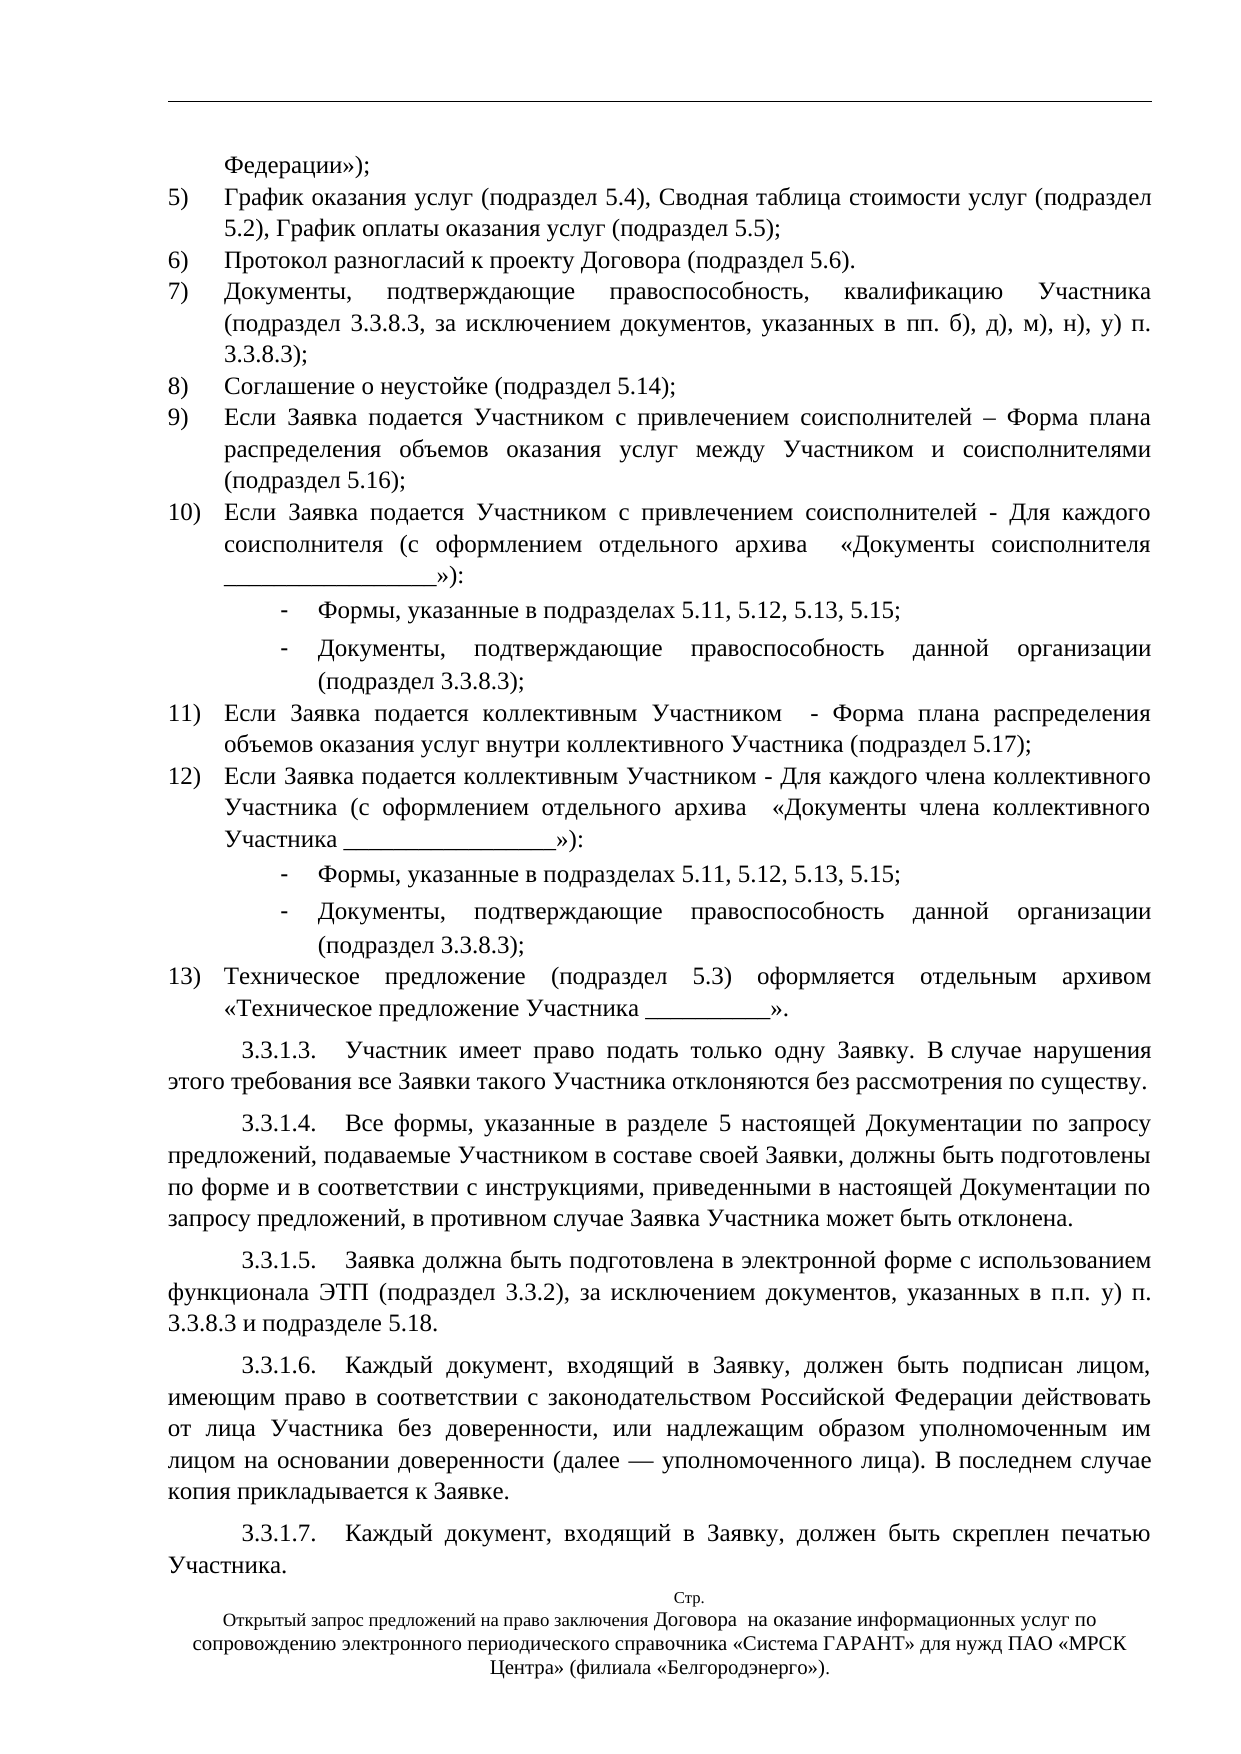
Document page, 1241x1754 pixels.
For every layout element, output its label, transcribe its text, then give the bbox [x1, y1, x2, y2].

list Если Заявка подается коллективным Участником - Для каждого члена коллективного Участника (с оформлением отдельного архива «Документы члена коллективного Участника _________________»): [168, 761, 1152, 853]
list Каждый документ, входящий в Заявку, должен быть подписан лицом, имеющим право в соответствии с законодательством Российской Федерации действовать от лица Участника без доверенности, или надлежащим образом уполномоченным им лицом на основании доверенности (далее — уполномоченного лица). В последнем случае копия прикладывается к Заявке. [168, 1350, 1152, 1505]
list Техническое предложение (подраздел 5.3) оформляется отдельным архивом «Техническое предложение Участника __________». [168, 961, 1152, 1022]
list Если Заявка подается коллективным Участником - Форма плана распределения объемов оказания услуг внутри коллективного Участника (подраздел 5.17); [168, 698, 1152, 758]
list График оказания услуг (подраздел 5.4), Сводная таблица стоимости услуг (подраздел 5.2), График оплаты оказания услуг (подраздел 5.5); [168, 182, 1152, 242]
list Соглашение о неустойке (подраздел 5.14); [168, 371, 1152, 400]
list Документы, подтверждающие правоспособность данной организации (подраздел 3.3.8.3); [280, 629, 1152, 695]
list Документы, подтверждающие правоспособность, квалификацию Участника (подраздел 3.3.8.3, за исключением документов, указанных в пп. б), д), м), н), у) п. 3.3.8.3); [168, 276, 1152, 368]
list Если Заявка подается Участником с привлечением соисполнителей - Для каждого соисполнителя (с оформлением отдельного архива «Документы соисполнителя _________________»): [168, 497, 1152, 589]
list Документы, подтверждающие правоспособность данной организации (подраздел 3.3.8.3); [280, 893, 1152, 958]
list Каждый документ, входящий в Заявку, должен быть скреплен печатью Участника. [168, 1518, 1152, 1579]
list Участник имеет право подать только одну Заявку. В случае нарушения этого требования все Заявки такого Участника отклоняются без рассмотрения по существу. [168, 1035, 1152, 1095]
list Все формы, указанные в разделе 5 настоящей Документации по запросу предложений, подаваемые Участником в составе своей Заявки, должны быть подготовлены по форме и в соответствии с инструкциями, приведенными в настоящей Документации по запросу предложений, в противном случае Заявка Участника может быть отклонена. [168, 1108, 1152, 1232]
list Если Заявка подается Участником с привлечением соисполнителей – Форма плана распределения объемов оказания услуг между Участником и соисполнителями (подраздел 5.16); [168, 402, 1152, 494]
list Протокол разногласий к проекту Договора (подраздел 5.6). [168, 245, 1152, 273]
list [168, 150, 1152, 179]
